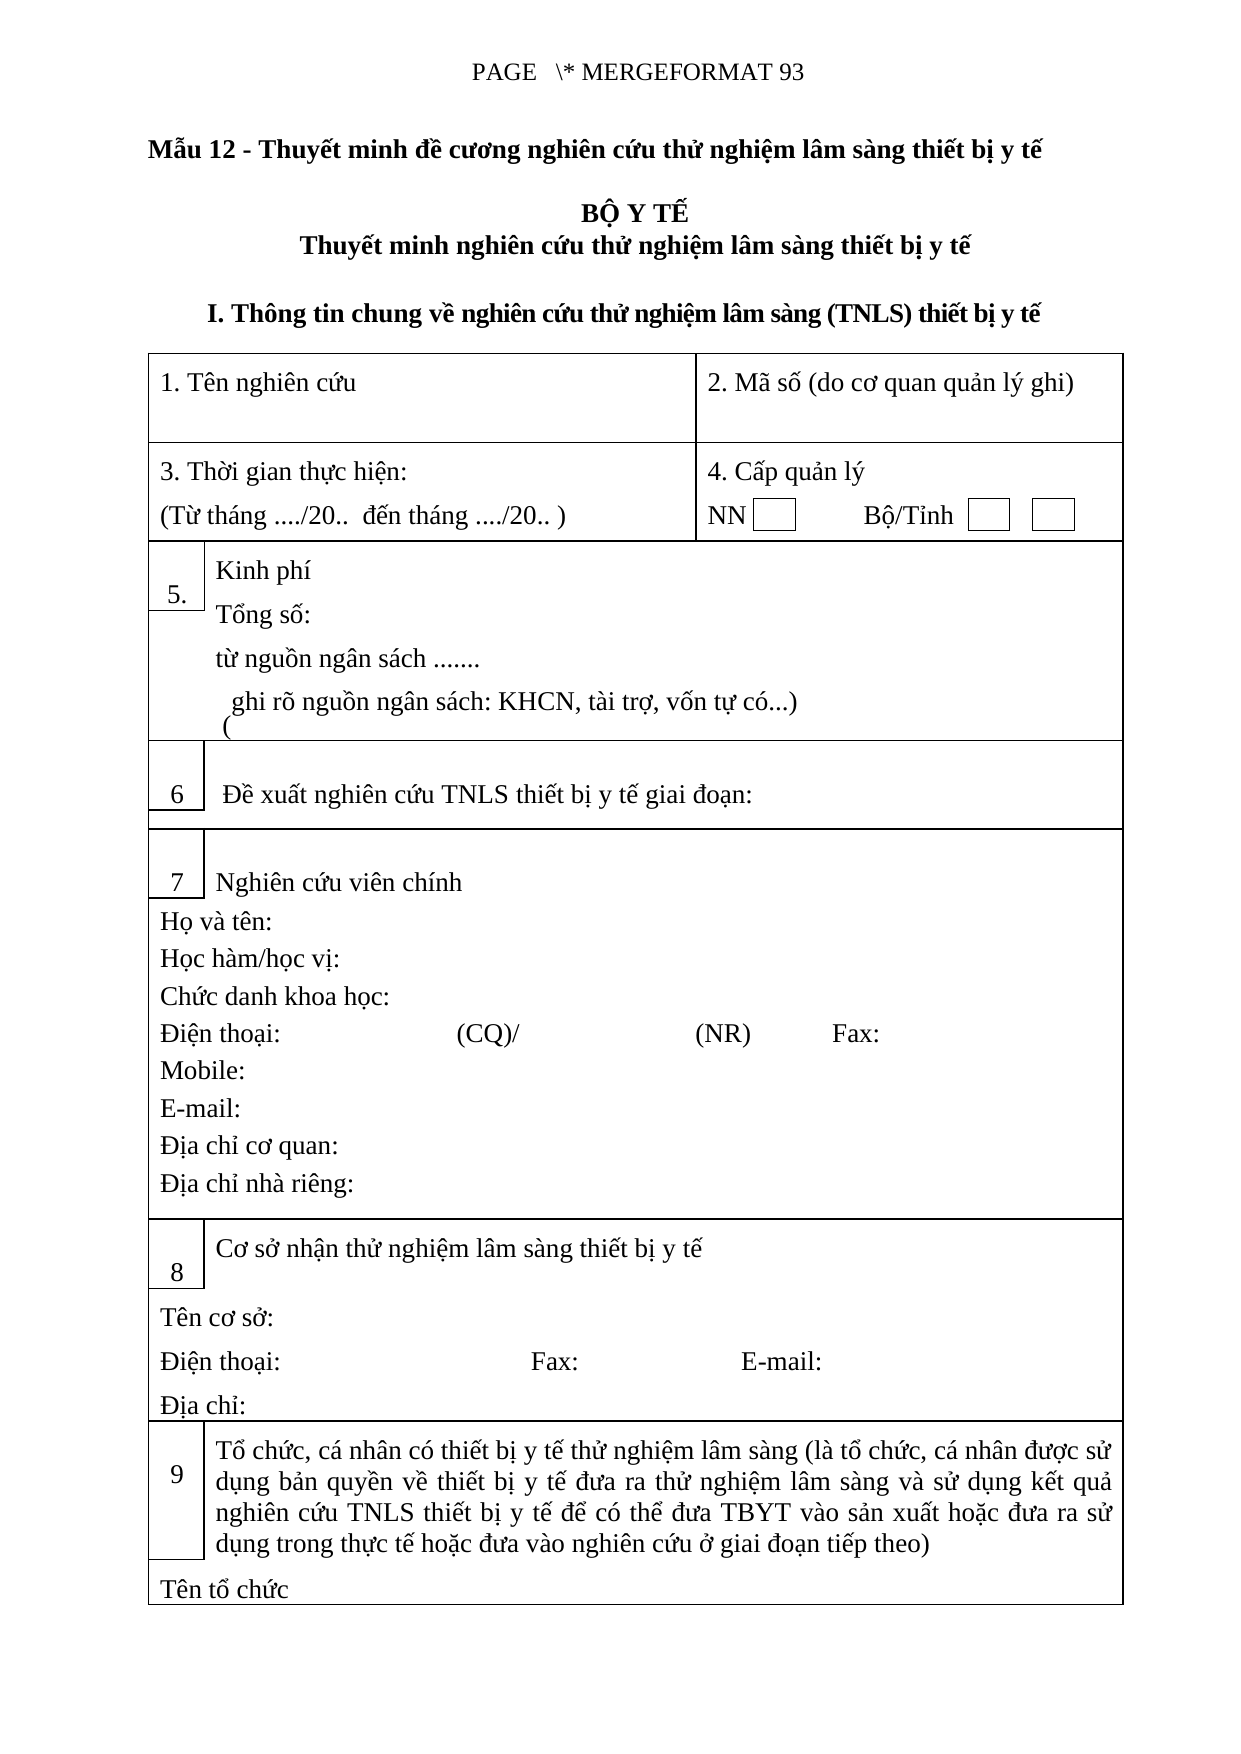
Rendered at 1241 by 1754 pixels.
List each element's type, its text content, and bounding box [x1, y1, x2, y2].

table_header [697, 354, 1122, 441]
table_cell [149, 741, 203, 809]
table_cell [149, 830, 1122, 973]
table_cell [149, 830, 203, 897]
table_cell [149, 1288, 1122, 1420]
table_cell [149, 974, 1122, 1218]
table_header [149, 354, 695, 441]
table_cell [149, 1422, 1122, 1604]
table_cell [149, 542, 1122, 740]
text Bộ Y tế [148, 198, 1122, 229]
text Thuyết minh nghiên cứu thử nghiệm lâm sàng thiết bị y tế [148, 229, 1122, 260]
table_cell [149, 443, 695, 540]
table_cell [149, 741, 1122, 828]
subtitle Mẫu 12 - Thuyết minh đề cương nghiên cứu thử nghiệm lâm sàng thiết bị y tế [148, 133, 1122, 164]
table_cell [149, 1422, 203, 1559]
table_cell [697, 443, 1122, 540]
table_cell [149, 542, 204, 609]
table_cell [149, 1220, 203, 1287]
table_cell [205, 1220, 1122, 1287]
text I. Thông tin chung về nghiên cứu thử nghiệm lâm sàng (TNLS) thiết bị y tế [148, 297, 1122, 328]
